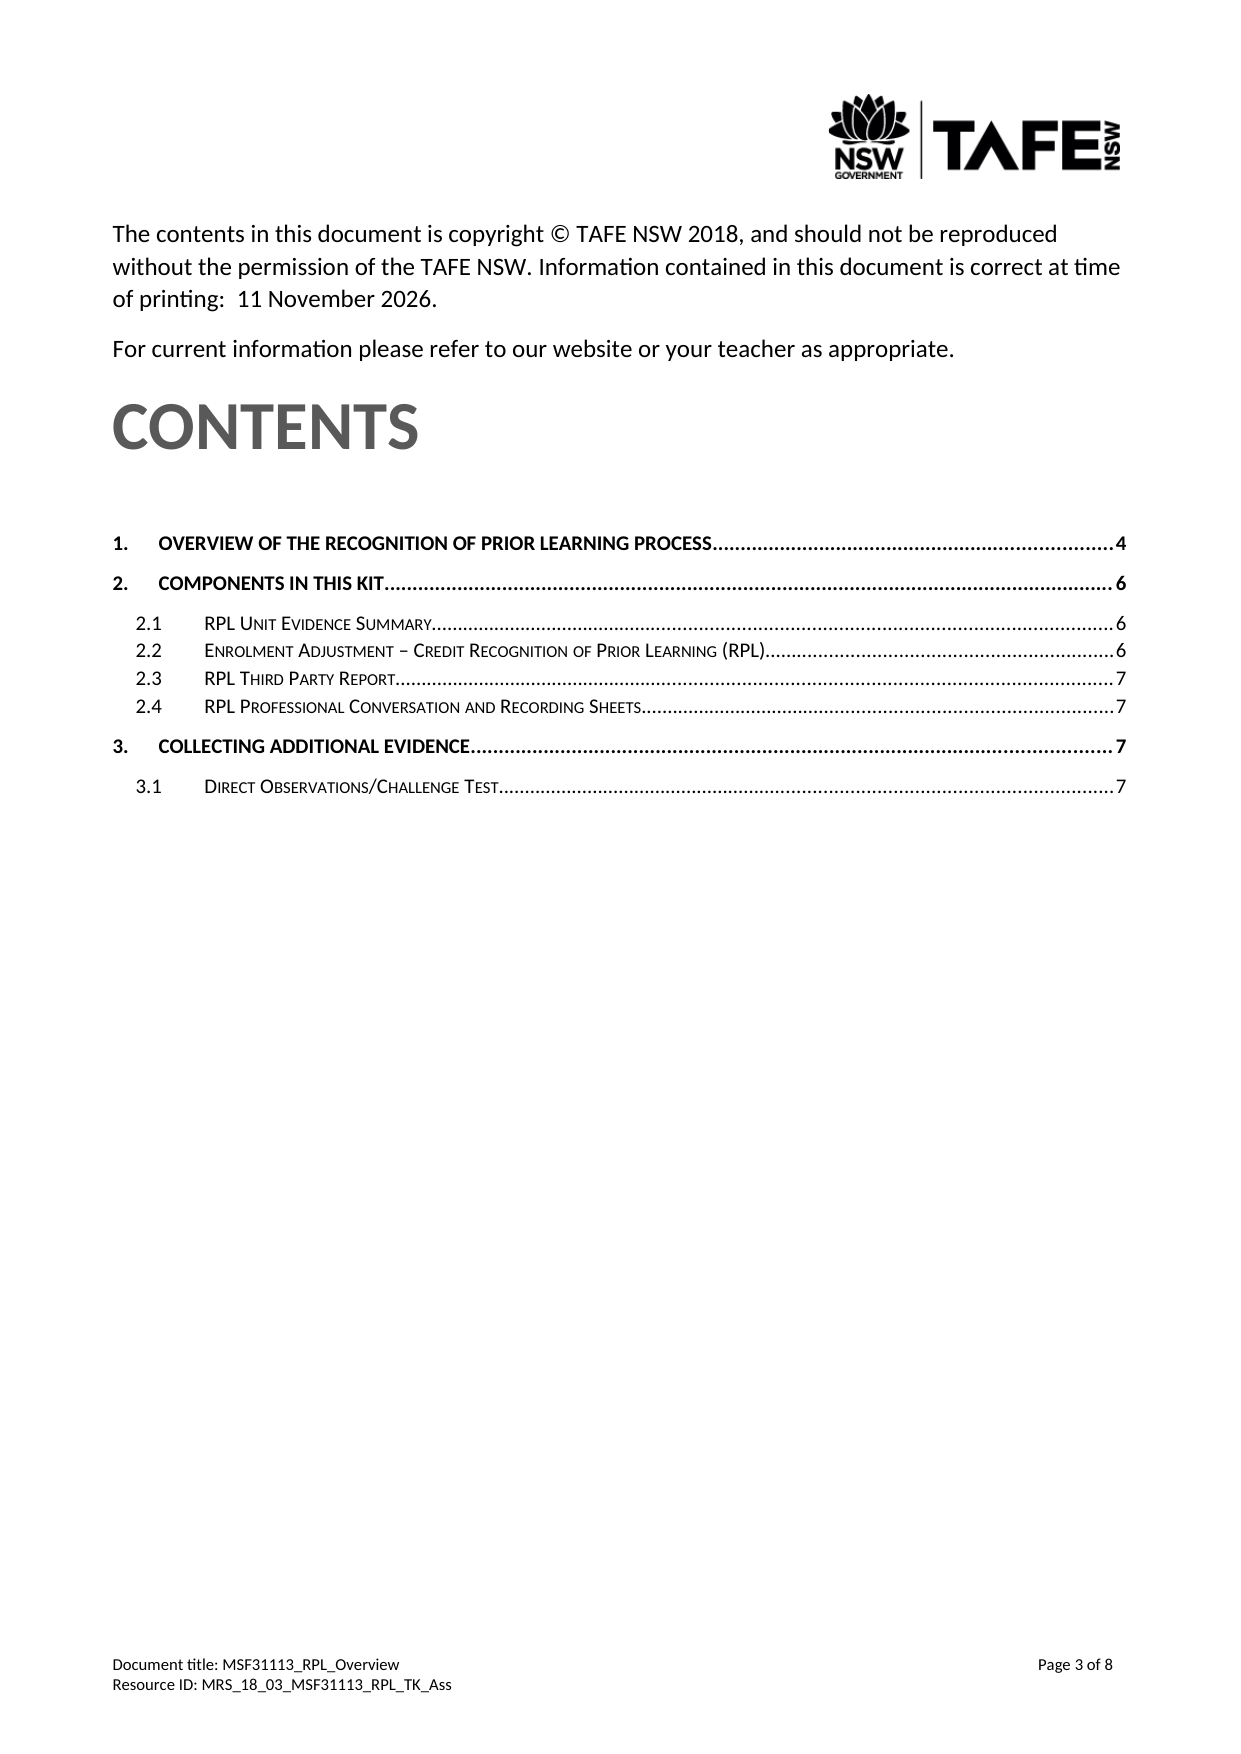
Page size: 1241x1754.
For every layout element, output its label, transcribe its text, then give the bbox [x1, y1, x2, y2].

text 3.1 Direct Observations/Challenge Test 7 [135, 773, 1128, 798]
text 1. OVERVIEW OF THE RECOGNITION of prior learning PROCESS 4 [112, 530, 1128, 555]
text For current information please refer to our website or your teacher as appropriate. [112, 333, 1128, 364]
text 2.2 Enrolment Adjustment – Credit Recognition of Prior Learning (RPL) 6 [135, 638, 1128, 663]
text 2.4 RPL Professional Conversation and Recording Sheets 7 [135, 693, 1128, 718]
picture [828, 94, 1120, 179]
text 2. Components in this Kit 6 [112, 570, 1128, 595]
text 2.1 RPL Unit Evidence Summary 6 [135, 610, 1128, 636]
text CONTENTS [112, 383, 1128, 467]
text 2.3 RPL Third Party Report 7 [135, 665, 1128, 691]
text 3. Collecting Additional Evidence 7 [112, 733, 1128, 758]
text The contents in this document is copyright © TAFE NSW 2018, and should not be reproduced without the permission of the TAFE NSW. Information contained in this document is correct at time of printing: 5 March 2019. [112, 218, 1128, 314]
